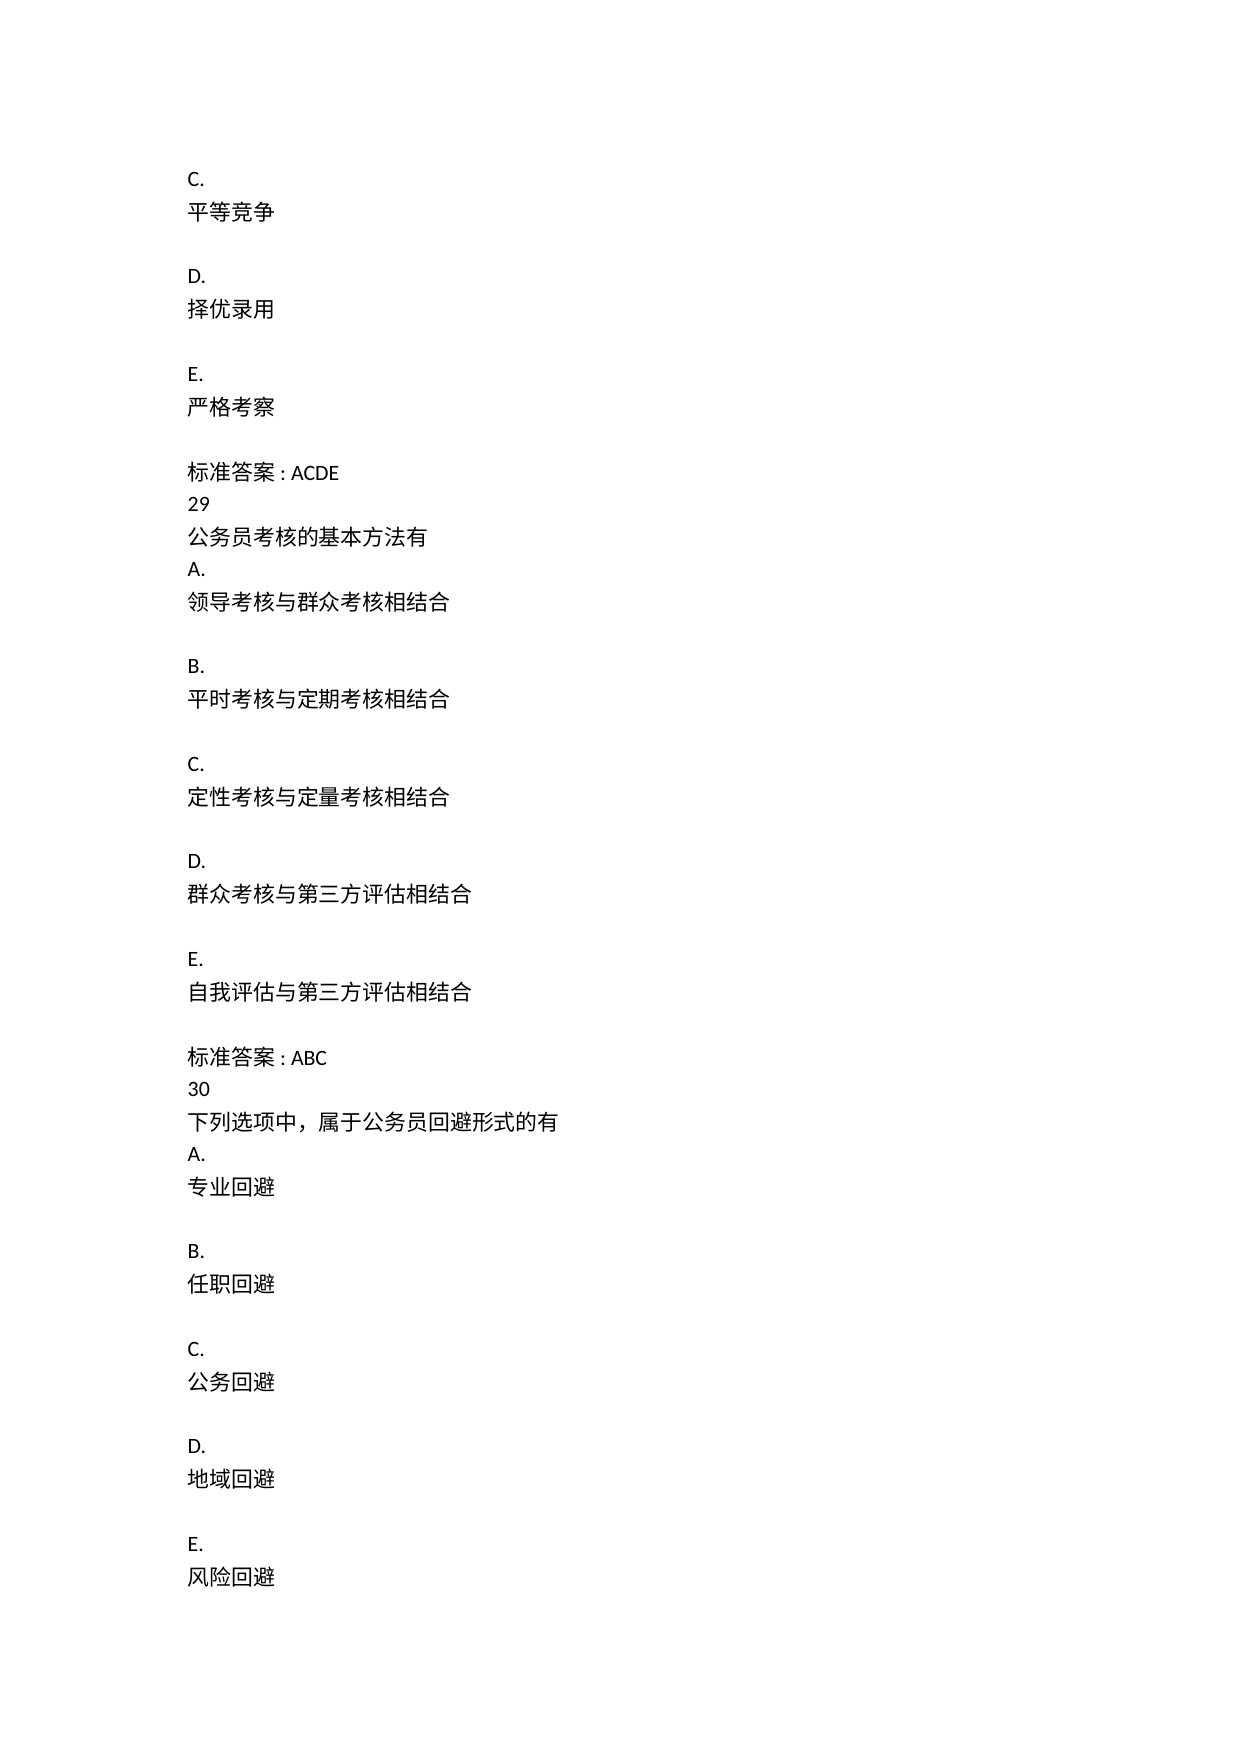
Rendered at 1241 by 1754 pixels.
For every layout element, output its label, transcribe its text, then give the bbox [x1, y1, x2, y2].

text B. [187, 1234, 1053, 1267]
text 群众考核与第三方评估相结合 [187, 877, 1053, 909]
text 标准答案 : ABC [187, 1039, 1053, 1072]
text 专业回避 [187, 1169, 1053, 1202]
text 严格考察 [187, 389, 1053, 422]
text A. [187, 1137, 1053, 1169]
text 自我评估与第三方评估相结合 [187, 974, 1053, 1007]
text D. [187, 1429, 1053, 1462]
text 公务回避 [187, 1364, 1053, 1397]
text 公务员考核的基本方法有 [187, 519, 1053, 552]
text 下列选项中，属于公务员回避形式的有 [187, 1104, 1053, 1137]
text E. [187, 1527, 1053, 1559]
text 择优录用 [187, 292, 1053, 324]
text 风险回避 [187, 1559, 1053, 1592]
text 标准答案 : ACDE [187, 454, 1053, 487]
text B. [187, 649, 1053, 682]
text 任职回避 [187, 1267, 1053, 1299]
text 29 [187, 487, 1053, 519]
text D. [187, 259, 1053, 292]
text 30 [187, 1072, 1053, 1104]
text C. [187, 1332, 1053, 1364]
text 平等竞争 [187, 194, 1053, 227]
text A. [187, 552, 1053, 584]
text E. [187, 942, 1053, 974]
text 领导考核与群众考核相结合 [187, 584, 1053, 617]
text 平时考核与定期考核相结合 [187, 682, 1053, 714]
text C. [187, 747, 1053, 779]
text D. [187, 844, 1053, 877]
text 定性考核与定量考核相结合 [187, 779, 1053, 812]
text E. [187, 357, 1053, 389]
text C. [187, 162, 1053, 194]
text 地域回避 [187, 1462, 1053, 1494]
